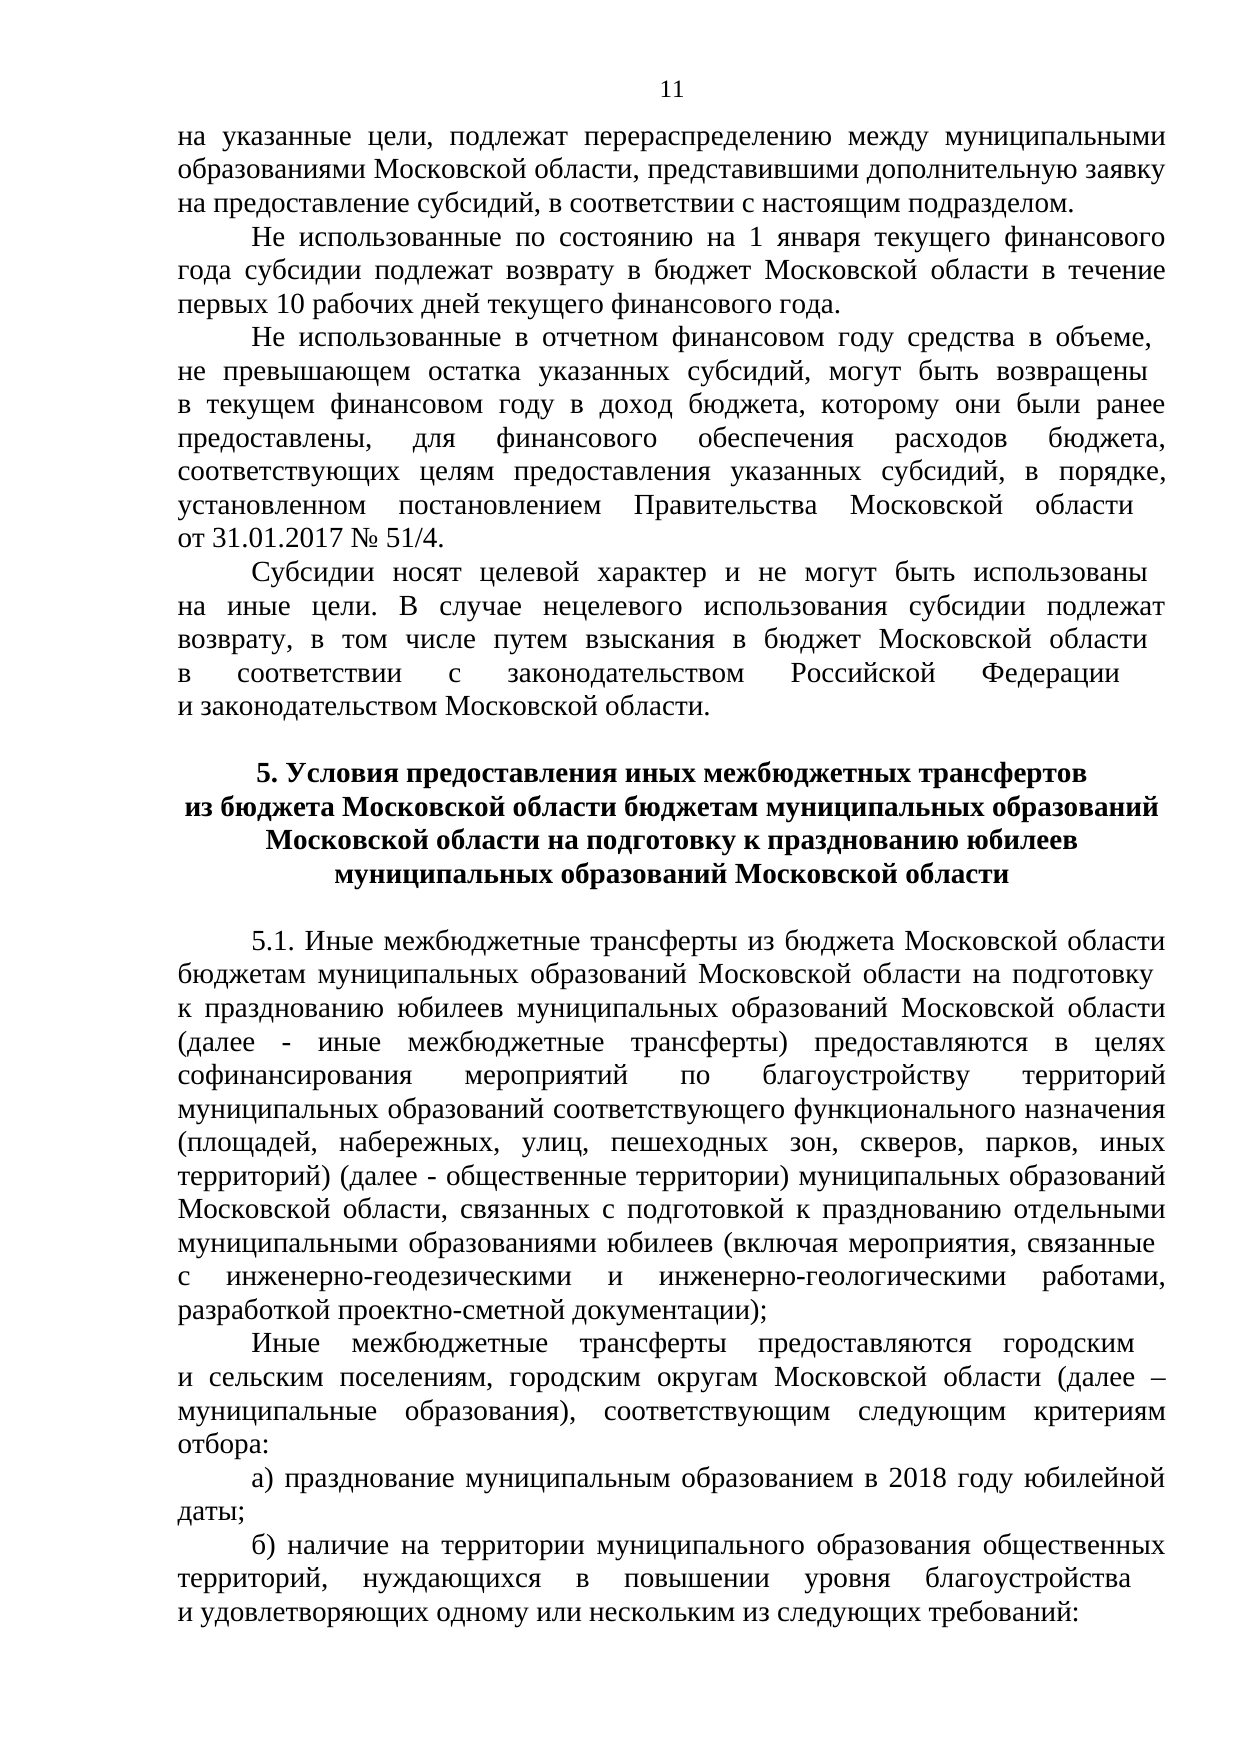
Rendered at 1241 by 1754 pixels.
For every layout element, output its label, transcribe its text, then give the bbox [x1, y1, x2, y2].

text Не использованные по состоянию на 1 января текущего финансового года субсидии подлежат возврату в бюджет Московской области в течение первых 10 рабочих дней текущего финансового года. [177, 219, 1166, 319]
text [177, 118, 1166, 219]
text б) наличие на территории муниципального образования общественных территорий, нуждающихся в повышении уровня благоустройства и удовлетворяющих одному или нескольким из следующих требований: [177, 1527, 1166, 1627]
text а) празднование муниципальным образованием в 2018 году юбилейной даты; [177, 1460, 1166, 1527]
text 5.1. Иные межбюджетные трансферты из бюджета Московской области бюджетам муниципальных образований Московской области на подготовку к празднованию юбилеев муниципальных образований Московской области (далее - иные межбюджетные трансферты) предоставляются в целях софинансирования мероприятий по благоустройству территорий муниципальных образований соответствующего функционального назначения (площадей, набережных, улиц, пешеходных зон, скверов, парков, иных территорий) (далее - общественные территории) муниципальных образований Московской области, связанных с подготовкой к празднованию отдельными муниципальными образованиями юбилеев (включая мероприятия, связанные с инженерно-геодезическими и инженерно-геологическими работами, разработкой проектно-сметной документации); [177, 923, 1166, 1326]
text Субсидии носят целевой характер и не могут быть использованы на иные цели. В случае нецелевого использования субсидии подлежат возврату, в том числе путем взыскания в бюджет Московской области в соответствии с законодательством Российской Федерации и законодательством Московской области. [177, 554, 1166, 722]
text муниципальных образований Московской области [177, 856, 1166, 889]
text Не использованные в отчетном финансовом году средства в объеме, не превышающем остатка указанных субсидий, могут быть возвращены в текущем финансовом году в доход бюджета, которому они были ранее предоставлены, для финансового обеспечения расходов бюджета, соответствующих целям предоставления указанных субсидий, в порядке, установленном постановлением Правительства Московской области от 31.01.2017 № 51/4. [177, 319, 1166, 554]
text из бюджета Московской области бюджетам муниципальных образований [177, 789, 1166, 822]
text Иные межбюджетные трансферты предоставляются городским и сельским поселениям, городским округам Московской области (далее – муниципальные образования), соответствующим следующим критериям отбора: [177, 1326, 1166, 1460]
text Московской области на подготовку к празднованию юбилеев [177, 822, 1166, 856]
text 5. Условия предоставления иных межбюджетных трансфертов [177, 755, 1166, 789]
